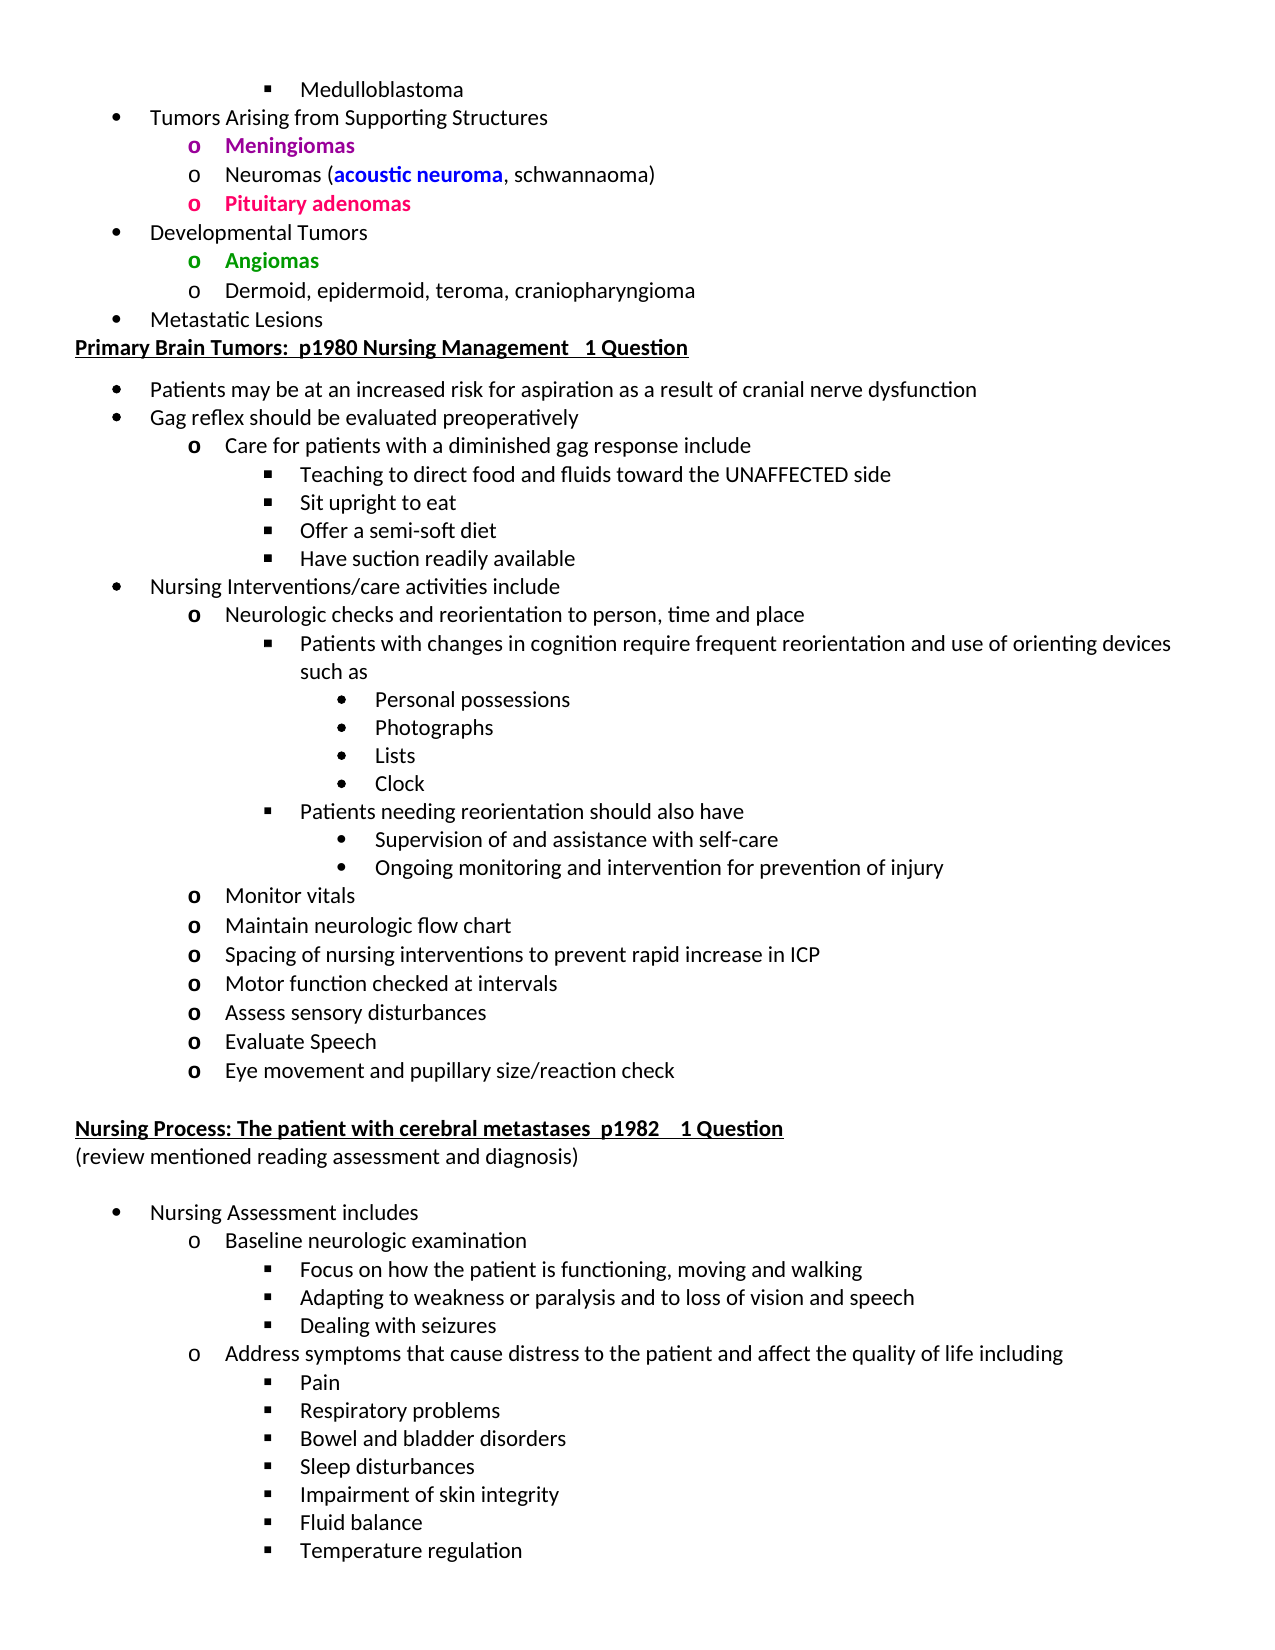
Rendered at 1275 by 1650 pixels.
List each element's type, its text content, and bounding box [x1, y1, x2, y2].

list Temperature regulation [262, 1536, 1200, 1564]
list Patients may be at an increased risk for aspiration as a result of cranial nerve dysfunction [112, 375, 1200, 403]
list Bowel and bladder disorders [262, 1424, 1200, 1452]
list Angiomas [187, 247, 1200, 276]
list Respiratory problems [262, 1396, 1200, 1424]
list Baseline neurologic examination [187, 1226, 1200, 1255]
text Nursing Process: The patient with cerebral metastases p1982 1 Question [75, 1114, 1200, 1142]
list Address symptoms that cause distress to the patient and affect the quality of life including [187, 1339, 1200, 1368]
list Nursing Interventions/care activities include [112, 572, 1200, 600]
list Developmental Tumors [112, 218, 1200, 247]
text (review mentioned reading assessment and diagnosis) [75, 1142, 1200, 1170]
list Motor function checked at intervals [187, 969, 1200, 998]
list Sleep disturbances [262, 1452, 1200, 1480]
list Pituitary adenomas [187, 189, 1200, 218]
list Photographs [337, 713, 1200, 741]
list Supervision of and assistance with self-care [337, 826, 1200, 853]
list Impairment of skin integrity [262, 1480, 1200, 1508]
list Gag reflex should be evaluated preoperatively [112, 403, 1200, 431]
list Ongoing monitoring and intervention for prevention of injury [337, 853, 1200, 882]
list Neurologic checks and reorientation to person, time and place [187, 600, 1200, 629]
list Dermoid, epidermoid, teroma, craniopharyngioma [187, 276, 1200, 305]
list Eye movement and pupillary size/reaction check [187, 1057, 1200, 1086]
list Have suction readily available [262, 544, 1200, 572]
list Personal possessions [337, 685, 1200, 713]
list Evaluate Speech [187, 1027, 1200, 1057]
list Spacing of nursing interventions to prevent rapid increase in ICP [187, 940, 1200, 969]
list Nursing Assessment includes [112, 1198, 1200, 1226]
list Adapting to weakness or paralysis and to loss of vision and speech [262, 1283, 1200, 1311]
list Neuromas (acoustic neuroma, schwannaoma) [187, 160, 1200, 189]
list Fluid balance [262, 1508, 1200, 1536]
list Monitor vitals [187, 882, 1200, 911]
list Dealing with seizures [262, 1311, 1200, 1339]
list Teaching to direct food and fluids toward the UNAFFECTED side [262, 460, 1200, 488]
list Maintain neurologic flow chart [187, 911, 1200, 940]
text Primary Brain Tumors: p1980 Nursing Management 1 Question [75, 333, 1200, 361]
list Lists [337, 741, 1200, 769]
list Offer a semi-soft diet [262, 516, 1200, 544]
list Focus on how the patient is functioning, moving and walking [262, 1255, 1200, 1283]
list Tumors Arising from Supporting Structures [112, 103, 1200, 131]
list Clock [337, 769, 1200, 797]
list Medulloblastoma [262, 75, 1200, 103]
list Care for patients with a diminished gag response include [187, 431, 1200, 460]
list Pain [262, 1368, 1200, 1396]
list Metastatic Lesions [112, 305, 1200, 333]
list Meningiomas [187, 131, 1200, 160]
list Patients with changes in cognition require frequent reorientation and use of orienting devices such as [262, 629, 1200, 685]
list Sit upright to eat [262, 488, 1200, 516]
list Assess sensory disturbances [187, 998, 1200, 1027]
list Patients needing reorientation should also have [262, 797, 1200, 826]
